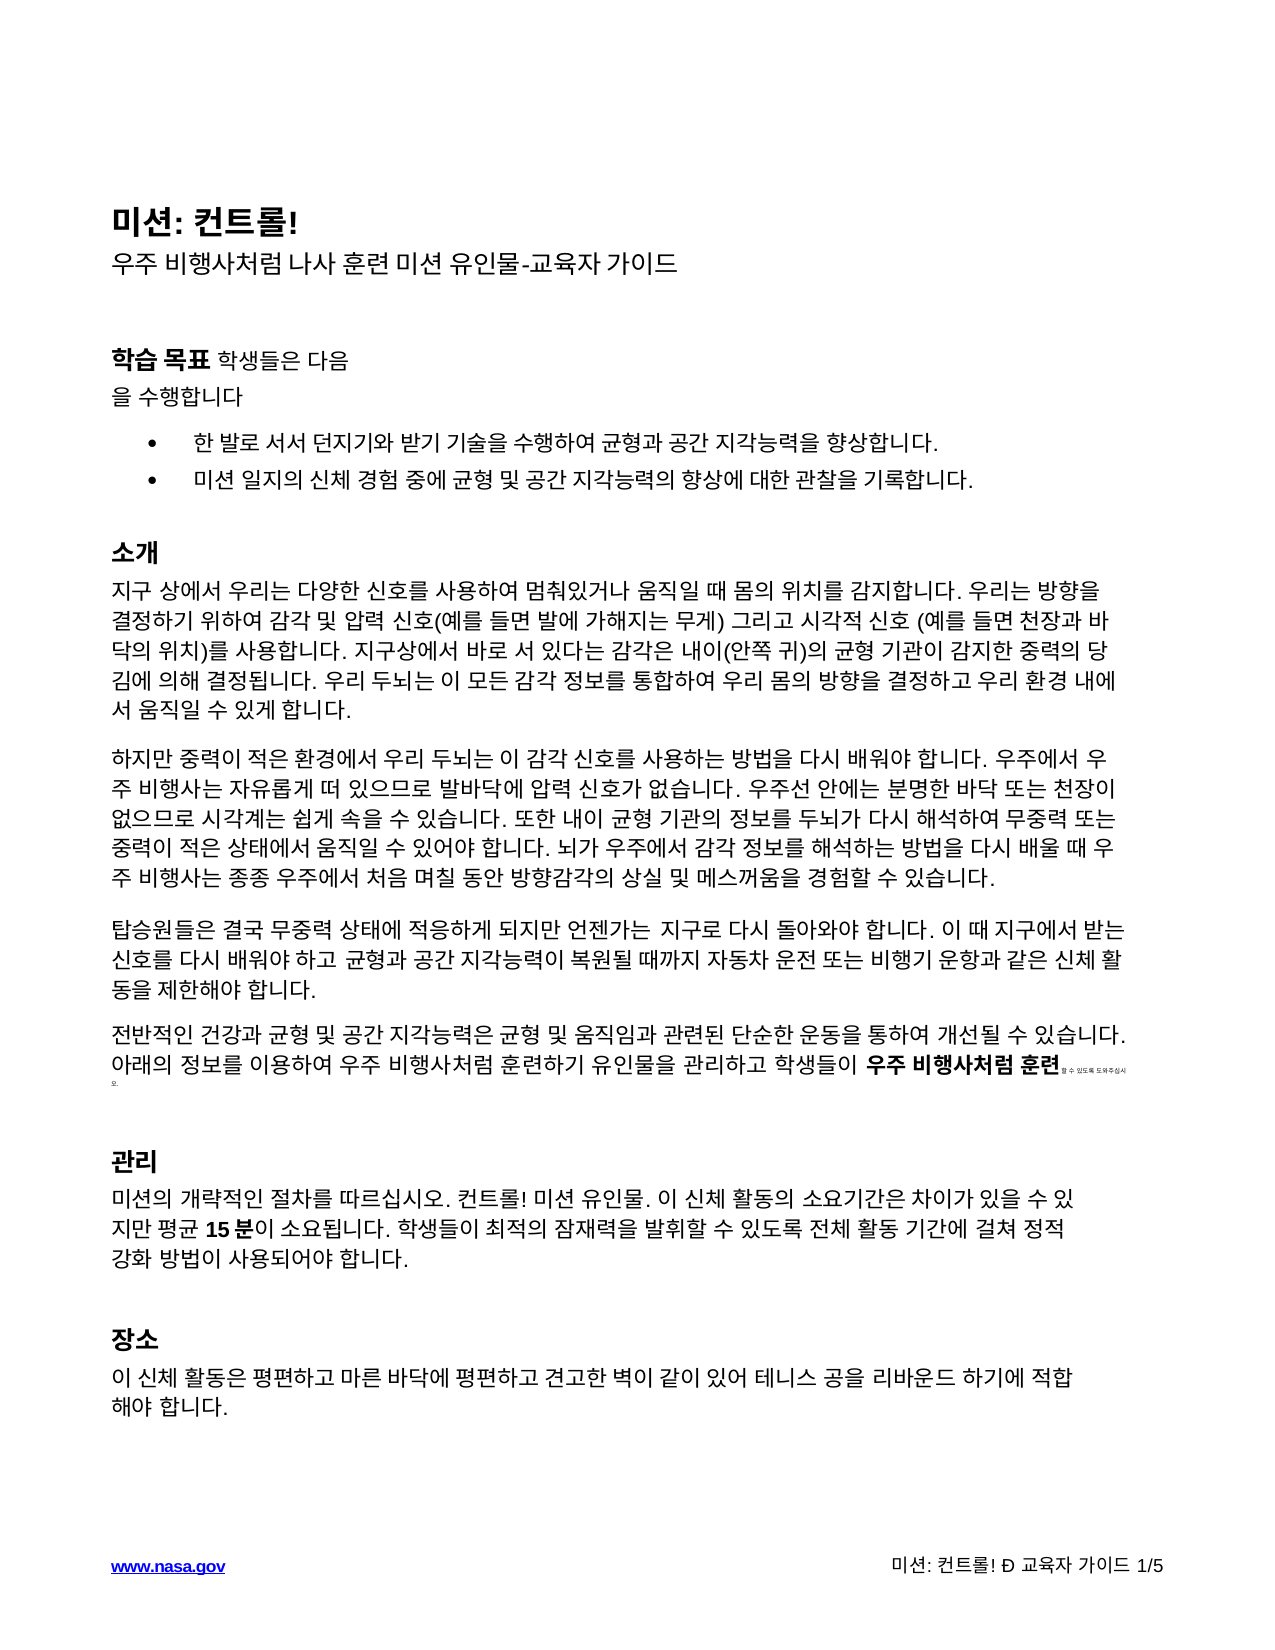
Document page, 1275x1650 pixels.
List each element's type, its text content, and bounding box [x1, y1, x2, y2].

text 미션: 컨트롤! [111, 204, 1134, 242]
text 전반적인 건강과 균형 및 공간 지각능력은 균형 및 움직임과 관련된 단순한 운동을 통하여 개선될 수 있습니다. 아래의 정보를 이용하여 우주 비행사처럼 훈련하기 유인물을 관리하고 학생들이 우주 비행사처럼 훈련할 수 있도록 도와주십시오. [111, 1020, 1126, 1088]
list 한 발로 서서 던지기와 받기 기술을 수행하여 균형과 공간 지각능력을 향상합니다. [148, 428, 1059, 458]
text 우주 비행사처럼 나사 훈련 미션 유인물-교육자 가이드 [111, 250, 1134, 279]
text 하지만 중력이 적은 환경에서 우리 두뇌는 이 감각 신호를 사용하는 방법을 다시 배워야 합니다. 우주에서 우주 비행사는 자유롭게 떠 있으므로 발바닥에 압력 신호가 없습니다. 우주선 안에는 분명한 바닥 또는 천장이 없으므로 시각계는 쉽게 속을 수 있습니다. 또한 내이 균형 기관의 정보를 두뇌가 다시 해석하여 무중력 또는 중력이 적은 상태에서 움직일 수 있어야 합니다. 뇌가 우주에서 감각 정보를 해석하는 방법을 다시 배울 때 우주 비행사는 종종 우주에서 처음 며칠 동안 방향감각의 상실 및 메스꺼움을 경험할 수 있습니다. [111, 744, 1126, 893]
text 지구 상에서 우리는 다양한 신호를 사용하여 멈춰있거나 움직일 때 몸의 위치를 감지합니다. 우리는 방향을 결정하기 위하여 감각 및 압력 신호(예를 들면 발에 가해지는 무게) 그리고 시각적 신호 (예를 들면 천장과 바닥의 위치)를 사용합니다. 지구상에서 바로 서 있다는 감각은 내이(안쪽 귀)의 균형 기관이 감지한 중력의 당김에 의해 결정됩니다. 우리 두뇌는 이 모든 감각 정보를 통합하여 우리 몸의 방향을 결정하고 우리 환경 내에서 움직일 수 있게 합니다. [111, 576, 1126, 725]
text 장소 [111, 1326, 1134, 1355]
text 소개 [111, 540, 1134, 569]
list 미션 일지의 신체 경험 중에 균형 및 공간 지각능력의 향상에 대한 관찰을 기록합니다. [148, 465, 1074, 495]
text 이 신체 활동은 평편하고 마른 바닥에 평편하고 견고한 벽이 같이 있어 테니스 공을 리바운드 하기에 적합해야 합니다. [111, 1362, 1081, 1422]
text 관리 [111, 1148, 1134, 1177]
text 탑승원들은 결국 무중력 상태에 적응하게 되지만 언젠가는 지구로 다시 돌아와야 합니다. 이 때 지구에서 받는 신호를 다시 배워야 하고 균형과 공간 지각능력이 복원될 때까지 자동차 운전 또는 비행기 운항과 같은 신체 활동을 제한해야 합니다. [111, 915, 1126, 1005]
text 학습 목표 학생들은 다음을 수행합니다 [111, 343, 361, 412]
text 미션의 개략적인 절차를 따르십시오. 컨트롤! 미션 유인물. 이 신체 활동의 소요기간은 차이가 있을 수 있지만 평균 15분이 소요됩니다. 학생들이 최적의 잠재력을 발휘할 수 있도록 전체 활동 기간에 걸쳐 정적 강화 방법이 사용되어야 합니다. [111, 1184, 1081, 1274]
